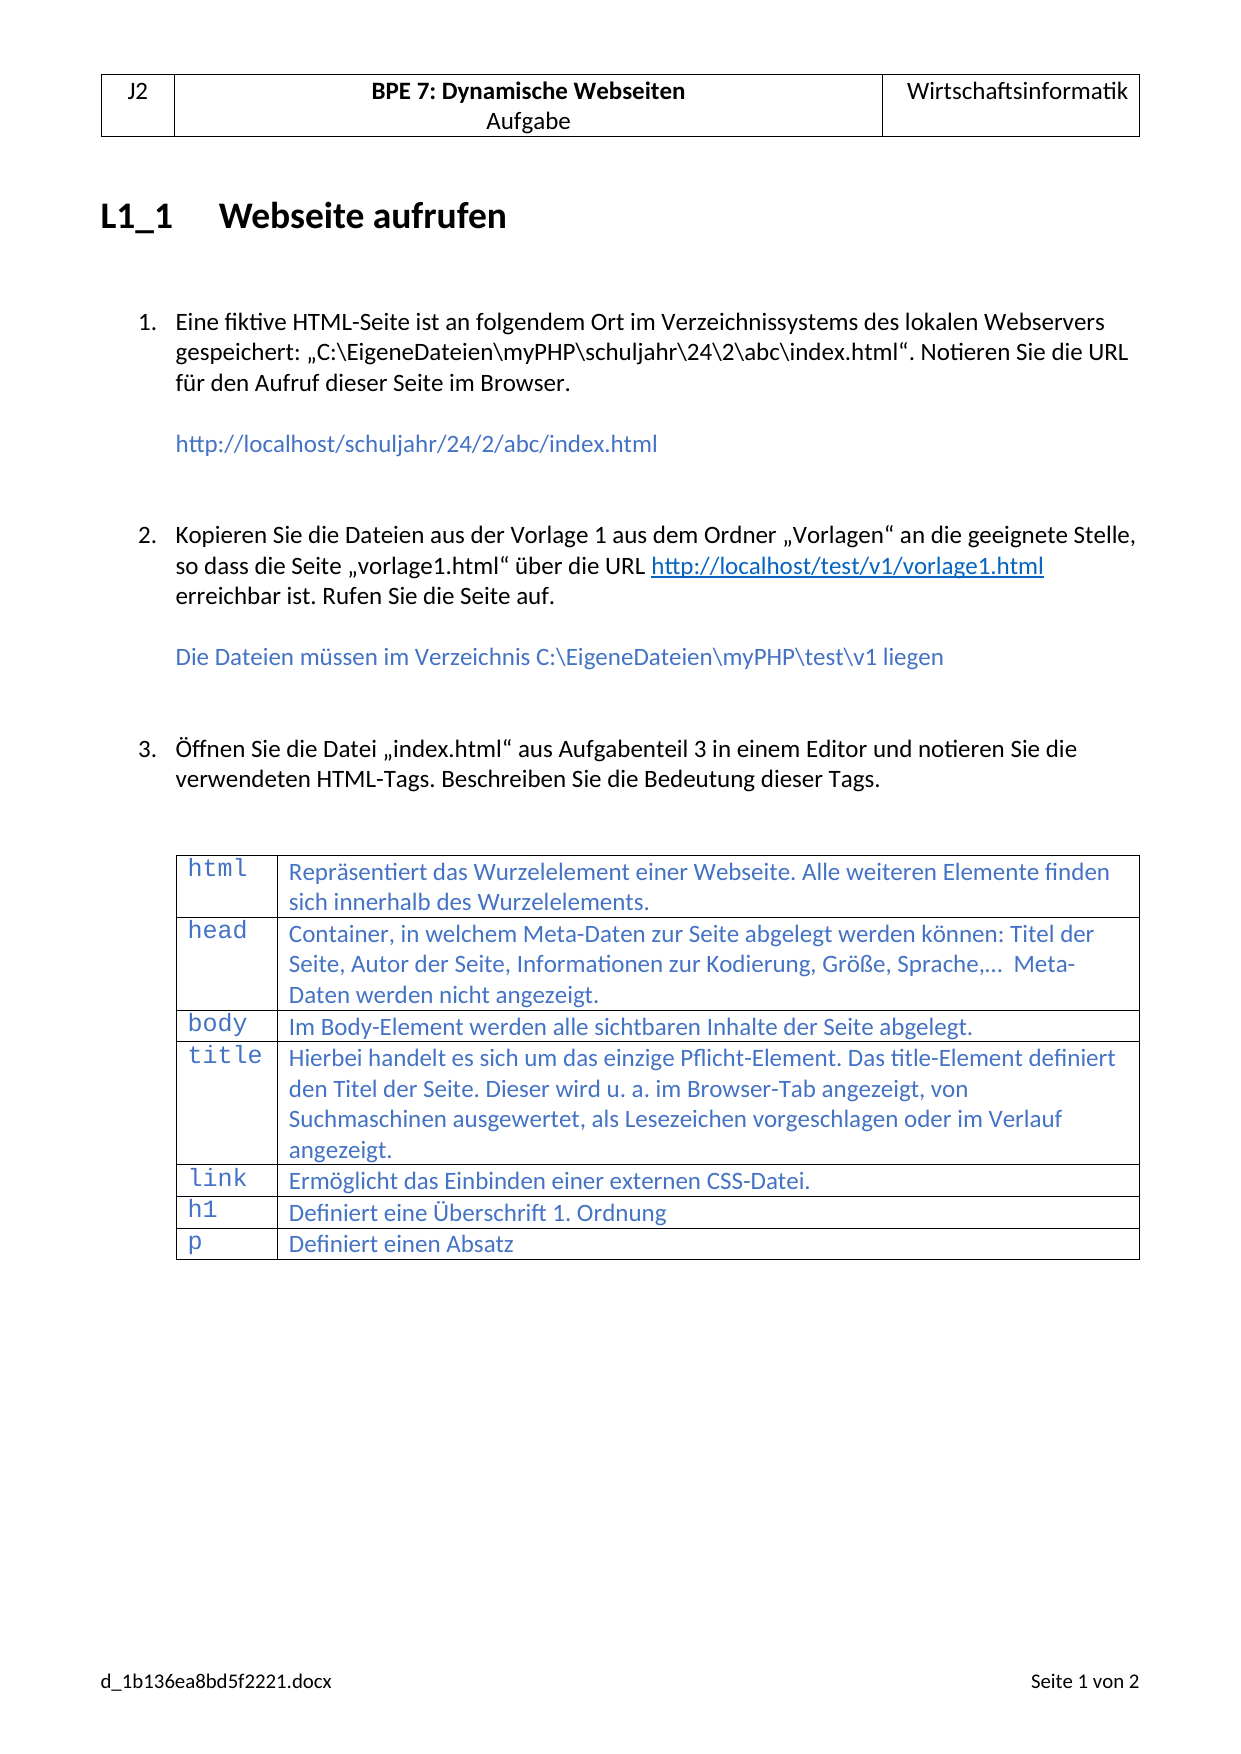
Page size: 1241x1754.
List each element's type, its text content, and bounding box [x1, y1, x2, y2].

table_cell Definiert eine Überschrift 1. Ordnung [278, 1197, 1139, 1227]
table_cell Hierbei handelt es sich um das einzige Pflicht-Element. Das title-Element definiert den Titel der Seite. Dieser wird u. a. im Browser-Tab angezeigt, von Suchmaschinen ausgewertet, als Lesezeichen vorgeschlagen oder im Verlauf angezeigt. [278, 1042, 1139, 1164]
list Kopieren Sie die Dateien aus der Vorlage 1 aus dem Ordner „Vorlagen“ an die geeignete Stelle, so dass die Seite „vorlage1.html“ über die URL http://localhost/test/v1/vorlage1.html erreichbar ist. Rufen Sie die Seite auf. Die Dateien müssen im Verzeichnis C:\EigeneDateien\myPHP\test\v1 liegen [138, 519, 1140, 672]
list Öffnen Sie die Datei „index.html“ aus Aufgabenteil 3 in einem Editor und notieren Sie die verwendeten HTML-Tags. Beschreiben Sie die Bedeutung dieser Tags. [138, 733, 1140, 855]
table_cell head [177, 918, 277, 1010]
table_header Repräsentiert das Wurzelelement einer Webseite. Alle weiteren Elemente finden sich innerhalb des Wurzelelements. [278, 856, 1139, 917]
table_cell Im Body-Element werden alle sichtbaren Inhalte der Seite abgelegt. [278, 1011, 1139, 1041]
subtitle L1_1 Webseite aufrufen [100, 192, 1140, 238]
table_cell h1 [177, 1197, 277, 1227]
table_cell p [177, 1229, 277, 1259]
table_cell Definiert einen Absatz [278, 1229, 1139, 1259]
table_cell title [177, 1042, 277, 1164]
table_cell Container, in welchem Meta-Daten zur Seite abgelegt werden können: Titel der Seite, Autor der Seite, Informationen zur Kodierung, Größe, Sprache,… Meta-Daten werden nicht angezeigt. [278, 918, 1139, 1010]
list Eine fiktive HTML-Seite ist an folgendem Ort im Verzeichnissystems des lokalen Webservers gespeichert: „C:\EigeneDateien\myPHP\schuljahr\24\2\abc\index.html“. Notieren Sie die URL für den Aufruf dieser Seite im Browser. http://localhost/schuljahr/24/2/abc/index.html [138, 306, 1140, 519]
table_cell link [177, 1165, 277, 1196]
table_header html [177, 856, 277, 917]
table_cell Ermöglicht das Einbinden einer externen CSS-Datei. [278, 1165, 1139, 1196]
table_cell body [177, 1011, 277, 1041]
